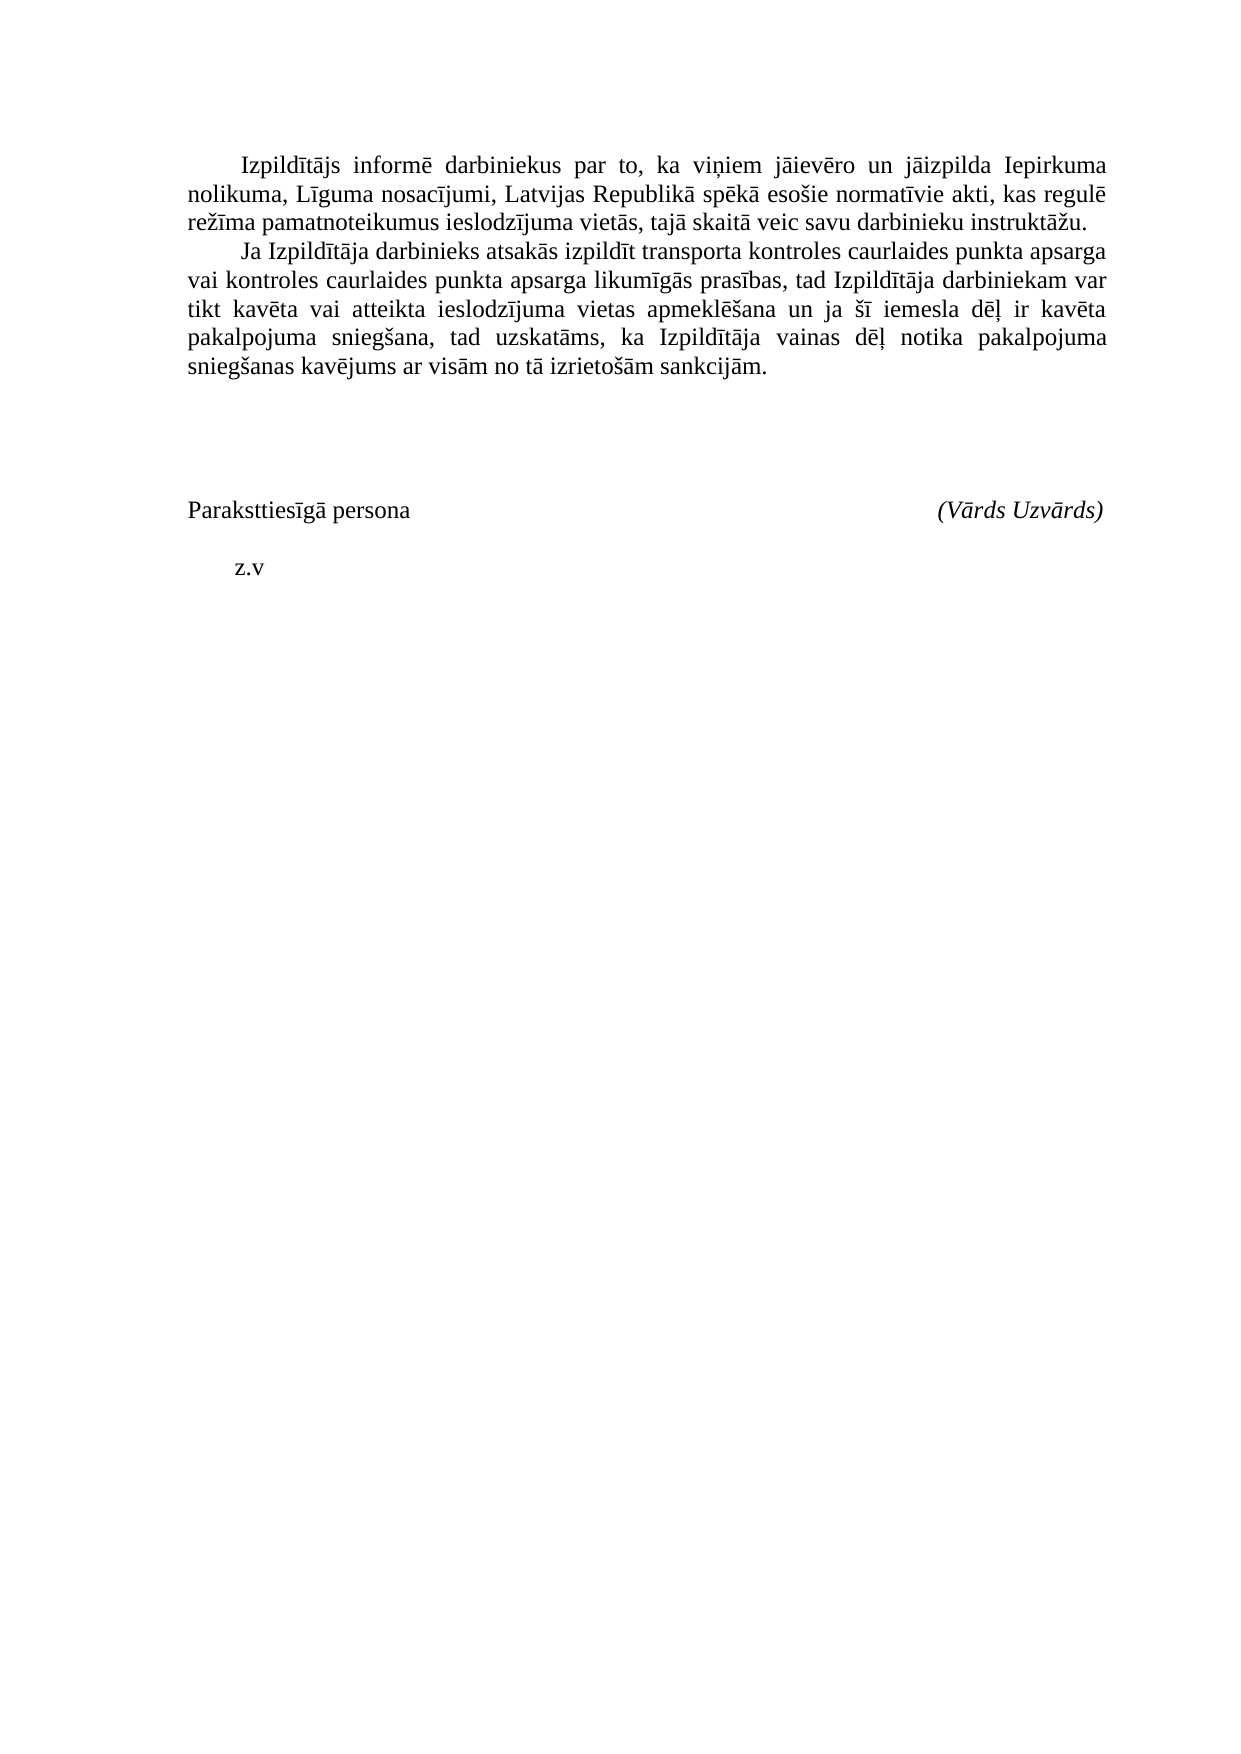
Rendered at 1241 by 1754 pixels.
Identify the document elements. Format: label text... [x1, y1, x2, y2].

text Izpildītājs informē darbiniekus par to, ka viņiem jāievēro un jāizpilda Iepirkuma nolikuma, Līguma nosacījumi, Latvijas Republikā spēkā esošie normatīvie akti, kas regulē režīma pamatnoteikumus ieslodzījuma vietās, tajā skaitā veic savu darbinieku instruktāžu. [187, 150, 1107, 236]
text z.v [187, 552, 1187, 581]
text Ja Izpildītāja darbinieks atsakās izpildīt transporta kontroles caurlaides punkta apsarga vai kontroles caurlaides punkta apsarga likumīgās prasības, tad Izpildītāja darbiniekam var tikt kavēta vai atteikta ieslodzījuma vietas apmeklēšana un ja šī iemesla dēļ ir kavēta pakalpojuma sniegšana, tad uzskatāms, ka Izpildītāja vainas dēļ notika pakalpojuma sniegšanas kavējums ar visām no tā izrietošām sankcijām. [187, 236, 1107, 380]
text Paraksttiesīgā persona (Vārds Uzvārds) [187, 495, 1187, 524]
